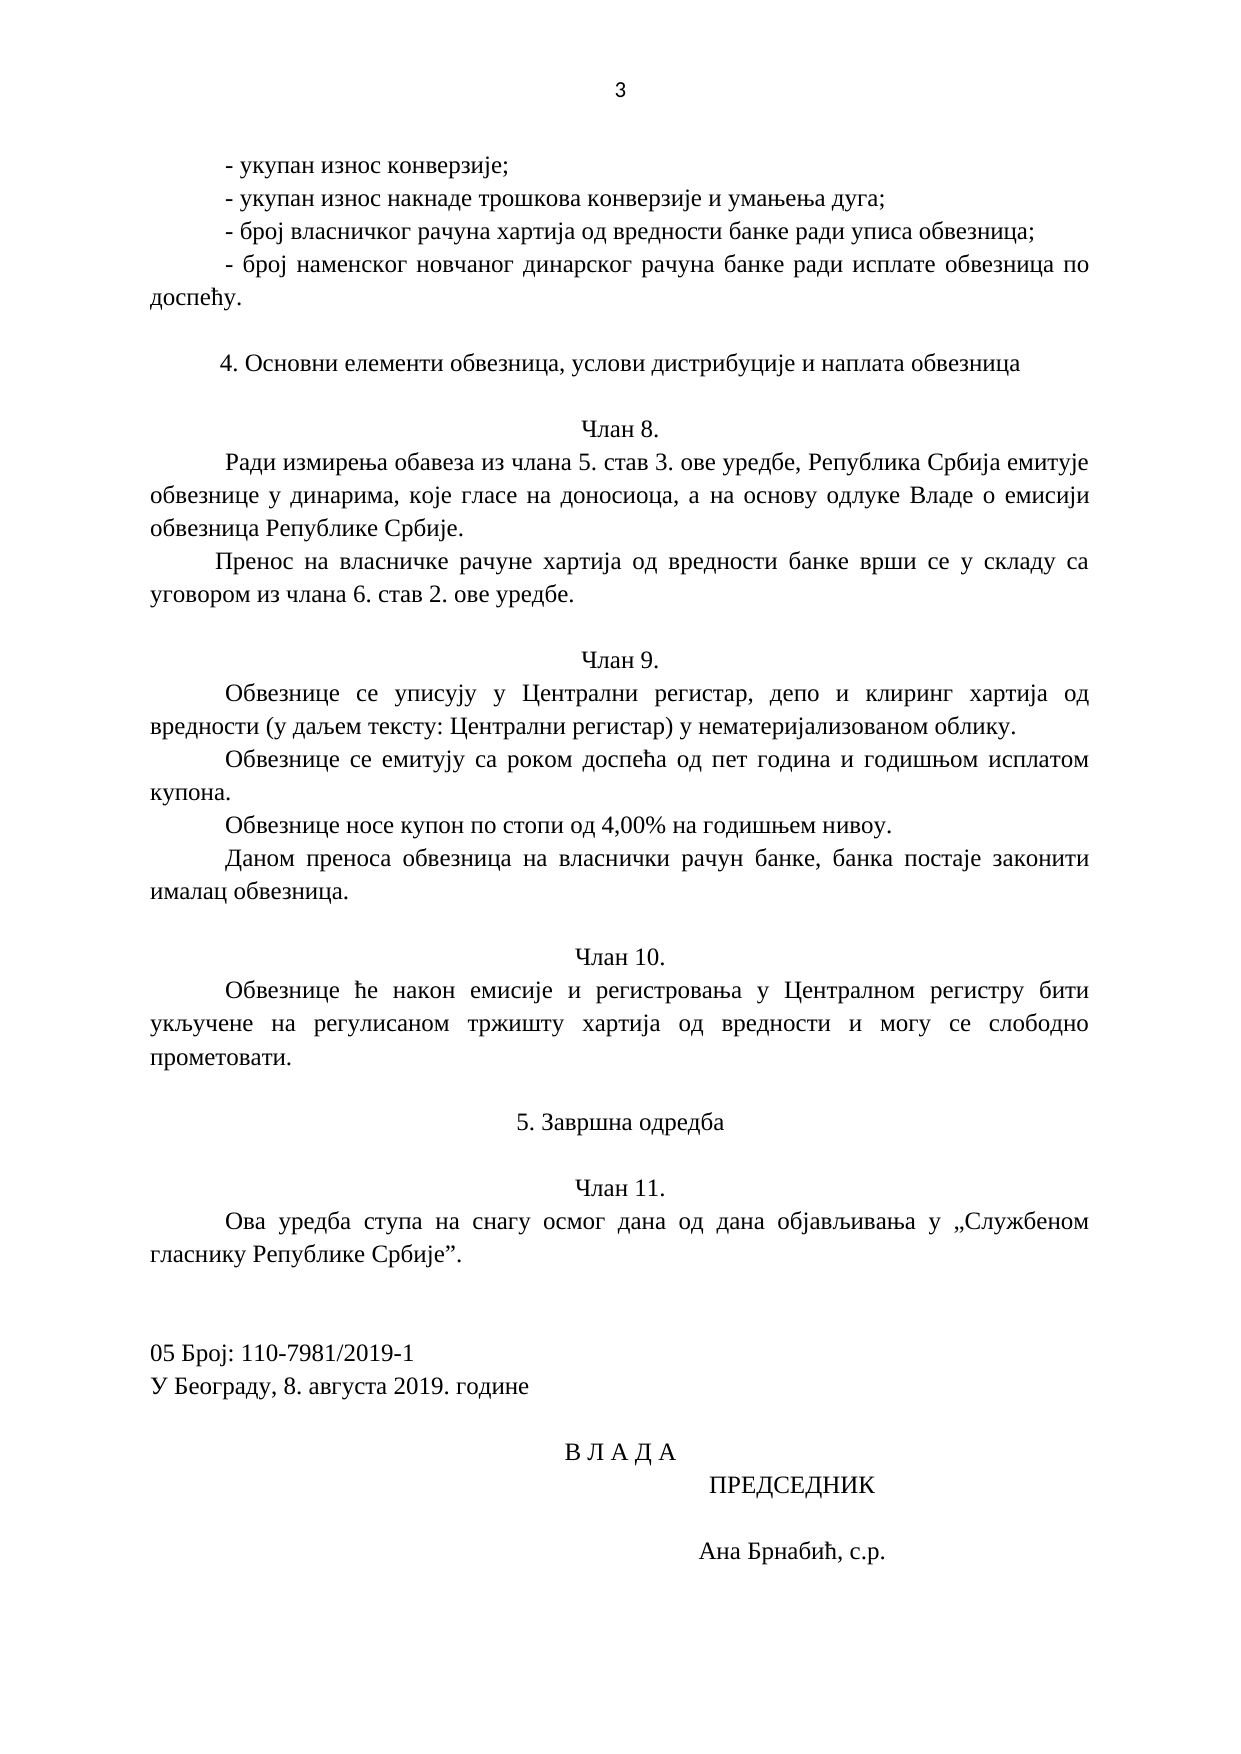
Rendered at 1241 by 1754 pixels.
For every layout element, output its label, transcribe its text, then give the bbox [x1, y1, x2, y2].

text У Београду, 8. августа 2019. године [150, 1371, 1090, 1400]
text Ради измирења обавеза из члана 5. став 3. ове уредбе, Република Србија емитује обвезнице у динарима, које гласе на доносиоца, а на основу одлуке Владе о емисији обвезница Републике Србије. [150, 447, 1090, 542]
text Пренос на власничке рачуне хартија од вредности банке врши се у складу са уговором из члана 6. став 2. ове уредбе. [150, 546, 1090, 608]
text Обвезнице носе купон по стопи од 4,00% на годишњем нивоу. [150, 810, 1090, 839]
text Члан 11. [150, 1173, 1090, 1202]
text - укупан износ накнаде трошкова конверзиje и умањења дуга; [225, 183, 1090, 212]
text ПРЕДСЕДНИК [150, 1470, 1090, 1499]
text Даном преноса обвезница на власнички рачун банке, банка постаје законити ималац обвезница. [150, 843, 1090, 905]
text Члан 8. [150, 414, 1090, 443]
text Обвезнице се уписују у Централни регистар, депо и клиринг хартија од вредности (у даљем тексту: Централни регистар) у нематеријализованом облику. [150, 678, 1090, 740]
text 05 Број: 110-7981/2019-1 [150, 1338, 1090, 1367]
text - број власничког рачуна хартија од вредности банке ради уписа обвезница; [150, 216, 1090, 245]
text Ова уредба ступа на снагу осмог дана од дана објављивања у „Службеном гласнику Републике Србије”. [150, 1206, 1090, 1268]
text Обвезнице се емитују са роком доспећа од пет година и годишњом исплатом купона. [150, 744, 1090, 806]
text - број наменског новчаног динарског рачуна банке ради исплате обвезница по доспећу. [150, 249, 1090, 311]
text Члан 9. [150, 645, 1090, 674]
text Члан 10. [150, 942, 1090, 971]
text 4. Основни елементи обвезница, услови дистрибуције и наплата обвезница [150, 348, 1090, 377]
text В Л А Д А [150, 1437, 1090, 1466]
text - укупан износ конверзије; [225, 150, 1090, 179]
text Обвезнице ће након емисије и регистровања у Централном регистру бити укључене на регулисаном тржишту хартија од вредности и могу се слободно прометовати. [150, 976, 1090, 1070]
text 5. Завршна одредба [150, 1107, 1090, 1136]
text Ана Брнабић, с.р. [150, 1536, 1090, 1565]
